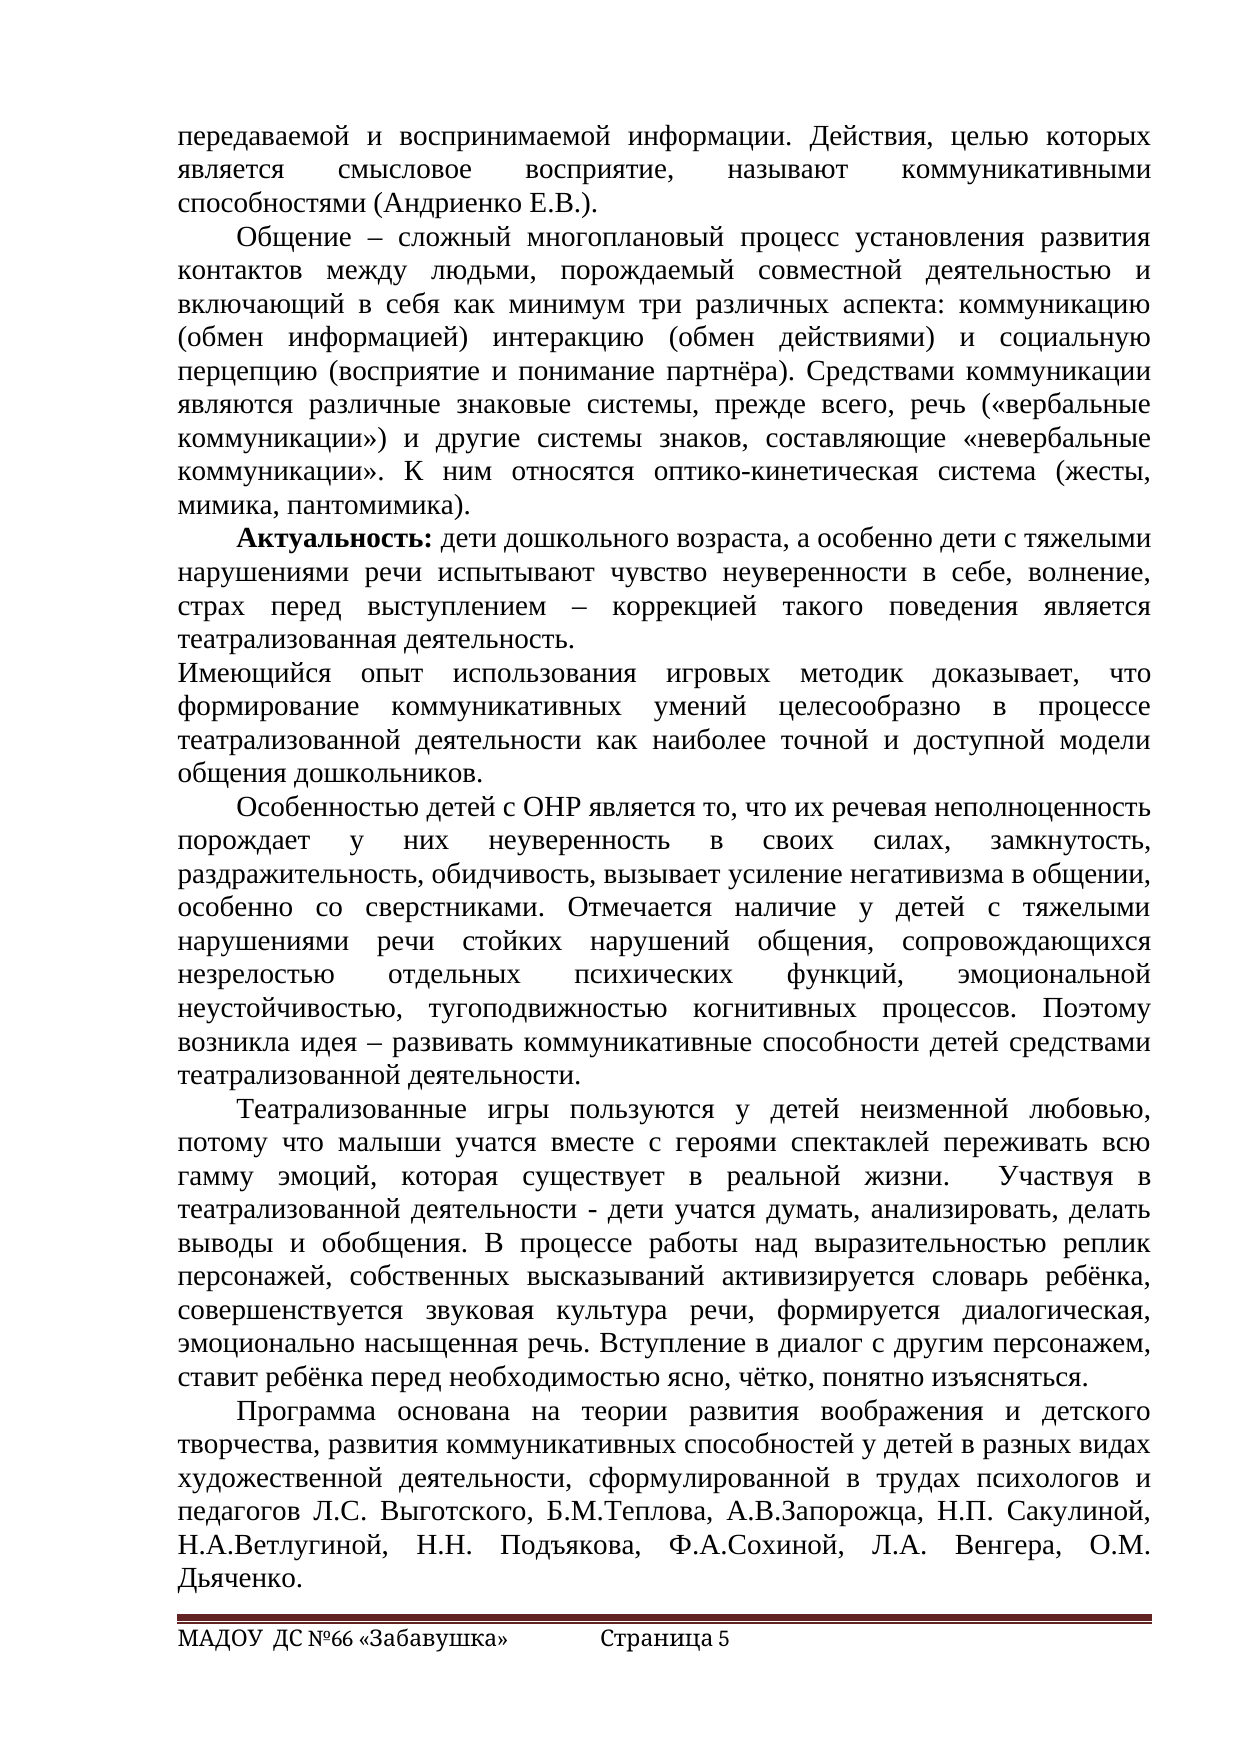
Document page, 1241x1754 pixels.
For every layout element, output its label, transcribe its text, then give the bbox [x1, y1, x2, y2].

text Театрализованные игры пользуются у детей неизменной любовью, потому что малыши учатся вместе с героями спектаклей переживать всю гамму эмоций, которая существует в реальной жизни. Участвуя в театрализованной деятельности - дети учатся думать, анализировать, делать выводы и обобщения. В процессе работы над выразительностью реплик персонажей, собственных высказываний активизируется словарь ребёнка, совершенствуется звуковая культура речи, формируется диалогическая, эмоционально насыщенная речь. Вступление в диалог с другим персонажем, ставит ребёнка перед необходимостью ясно, чётко, понятно изъясняться. [177, 1091, 1152, 1393]
text Общение – сложный многоплановый процесс установления развития контактов между людьми, порождаемый совместной деятельностью и включающий в себя как минимум три различных аспекта: коммуникацию (обмен информацией) интеракцию (обмен действиями) и социальную перцепцию (восприятие и понимание партнёра). Средствами коммуникации являются различные знаковые системы, прежде всего, речь («вербальные коммуникации») и другие системы знаков, составляющие «невербальные коммуникации». К ним относятся оптико-кинетическая система (жесты, мимика, пантомимика). [177, 219, 1152, 521]
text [177, 118, 1152, 219]
text Актуальность: дети дошкольного возраста, а особенно дети с тяжелыми нарушениями речи испытывают чувство неуверенности в себе, волнение, страх перед выступлением – коррекцией такого поведения является театрализованная деятельность. [177, 521, 1152, 655]
text Имеющийся опыт использования игровых методик доказывает, что формирование коммуникативных умений целесообразно в процессе театрализованной деятельности как наиболее точной и доступной модели общения дошкольников. [177, 655, 1152, 789]
text Особенностью детей с ОНР является то, что их речевая неполноценность порождает у них неуверенность в своих силах, замкнутость, раздражительность, обидчивость, вызывает усиление негативизма в общении, особенно со сверстниками. Отмечается наличие у детей с тяжелыми нарушениями речи стойких нарушений общения, сопровождающихся незрелостью отдельных психических функций, эмоциональной неустойчивостью, тугоподвижностью когнитивных процессов. Поэтому возникла идея – развивать коммуникативные способности детей средствами театрализованной деятельности. [177, 789, 1152, 1091]
text Программа основана на теории развития воображения и детского творчества, развития коммуникативных способностей у детей в разных видах художественной деятельности, сформулированной в трудах психологов и педагогов Л.С. Выготского, Б.М.Теплова, А.В.Запорожца, Н.П. Сакулиной, Н.А.Ветлугиной, Н.Н. Подъякова, Ф.А.Сохиной, Л.А. Венгера, О.М. Дьяченко. [177, 1393, 1152, 1594]
